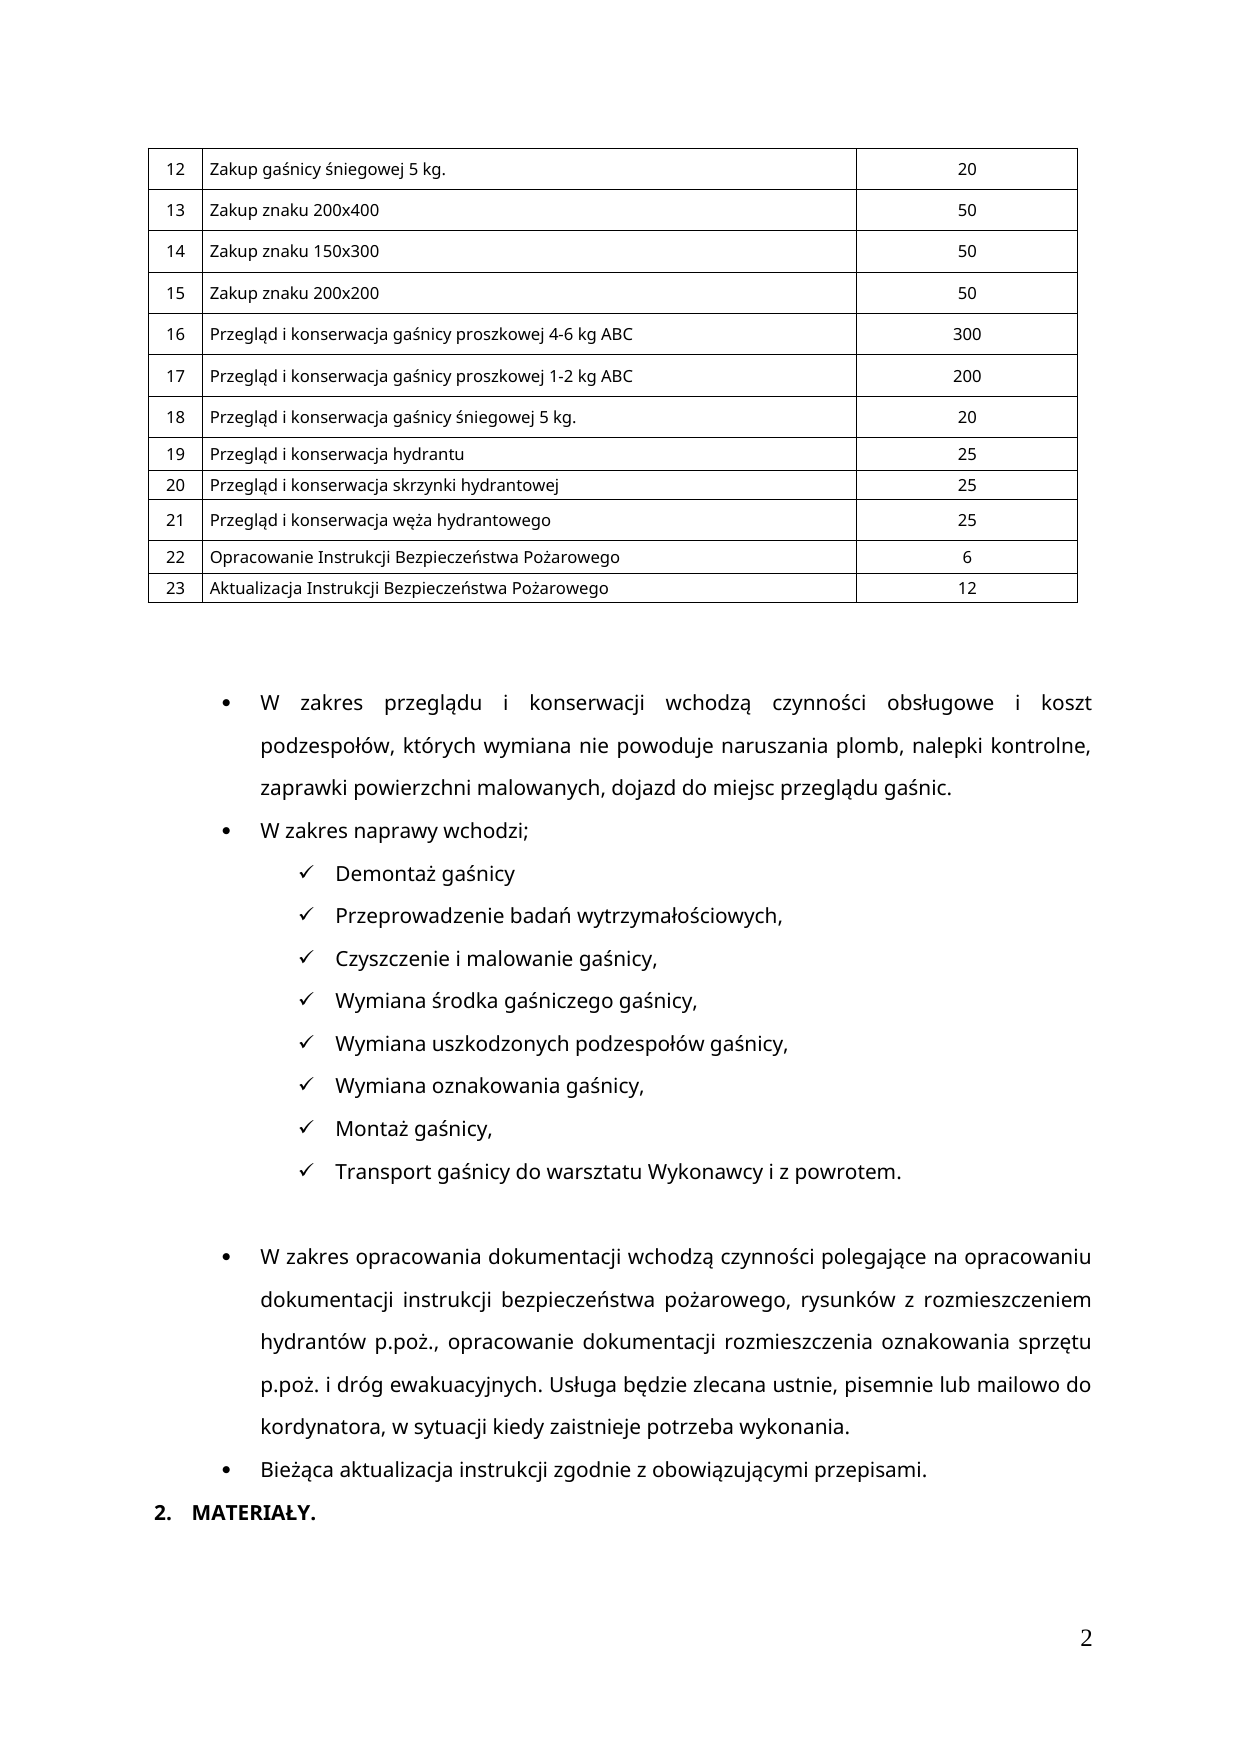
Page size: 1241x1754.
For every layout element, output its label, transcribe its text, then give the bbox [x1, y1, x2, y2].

list W zakres naprawy wchodzi; [223, 816, 1093, 844]
table_cell Opracowanie Instrukcji Bezpieczeństwa Pożarowego [203, 541, 856, 573]
table_cell Przegląd i konserwacja gaśnicy śniegowej 5 kg. [203, 397, 856, 437]
table_cell 16 [149, 314, 202, 354]
table_cell 300 [857, 314, 1077, 354]
list W zakres przeglądu i konserwacji wchodzą czynności obsługowe i koszt podzespołów, których wymiana nie powoduje naruszania plomb, nalepki kontrolne, zaprawki powierzchni malowanych, dojazd do miejsc przeglądu gaśnic. [223, 688, 1093, 802]
list MATERIAŁY. [154, 1498, 1093, 1526]
list W zakres opracowania dokumentacji wchodzą czynności polegające na opracowaniu dokumentacji instrukcji bezpieczeństwa pożarowego, rysunków z rozmieszczeniem hydrantów p.poż., opracowanie dokumentacji rozmieszczenia oznakowania sprzętu p.poż. i dróg ewakuacyjnych. Usługa będzie zlecana ustnie, pisemnie lub mailowo do kordynatora, w sytuacji kiedy zaistnieje potrzeba wykonania. [223, 1242, 1093, 1441]
table_cell 15 [149, 273, 202, 313]
table_cell 12 [857, 574, 1077, 602]
list Bieżąca aktualizacja instrukcji zgodnie z obowiązującymi przepisami. [223, 1455, 1093, 1483]
table_cell 50 [857, 231, 1077, 272]
table_cell 18 [149, 397, 202, 437]
list Wymiana oznakowania gaśnicy, [298, 1072, 1093, 1100]
table_cell Zakup znaku 150x300 [203, 231, 856, 272]
table_cell 22 [149, 541, 202, 573]
list Wymiana uszkodzonych podzespołów gaśnicy, [298, 1029, 1093, 1057]
table_cell 19 [149, 438, 202, 470]
table_cell Zakup znaku 200x400 [203, 190, 856, 230]
table_cell 25 [857, 500, 1077, 540]
table_cell 20 [857, 397, 1077, 437]
table_cell 200 [857, 355, 1077, 396]
list Demontaż gaśnicy [298, 859, 1093, 887]
list Transport gaśnicy do warsztatu Wykonawcy i z powrotem. [298, 1157, 1093, 1185]
table_cell 13 [149, 190, 202, 230]
table_cell Zakup gaśnicy śniegowej 5 kg. [203, 149, 856, 189]
table_cell Przegląd i konserwacja skrzynki hydrantowej [203, 471, 856, 499]
list Wymiana środka gaśniczego gaśnicy, [298, 986, 1093, 1015]
table_cell 6 [857, 541, 1077, 573]
table_cell 21 [149, 500, 202, 540]
table_cell Zakup znaku 200x200 [203, 273, 856, 313]
table_cell 14 [149, 231, 202, 272]
table_cell Przegląd i konserwacja gaśnicy proszkowej 1-2 kg ABC [203, 355, 856, 396]
table_cell 20 [857, 149, 1077, 189]
table_cell 50 [857, 190, 1077, 230]
list Montaż gaśnicy, [298, 1114, 1093, 1143]
table_cell Przegląd i konserwacja węża hydrantowego [203, 500, 856, 540]
table_cell 50 [857, 273, 1077, 313]
list Przeprowadzenie badań wytrzymałościowych, [298, 901, 1093, 930]
table_cell 20 [149, 471, 202, 499]
table_cell Aktualizacja Instrukcji Bezpieczeństwa Pożarowego [203, 574, 856, 602]
list Czyszczenie i malowanie gaśnicy, [298, 944, 1093, 972]
table_cell 17 [149, 355, 202, 396]
table_cell 25 [857, 438, 1077, 470]
table_cell 23 [149, 574, 202, 602]
table_cell 25 [857, 471, 1077, 499]
table_cell Przegląd i konserwacja hydrantu [203, 438, 856, 470]
table_cell Przegląd i konserwacja gaśnicy proszkowej 4-6 kg ABC [203, 314, 856, 354]
table_cell 12 [149, 149, 202, 189]
